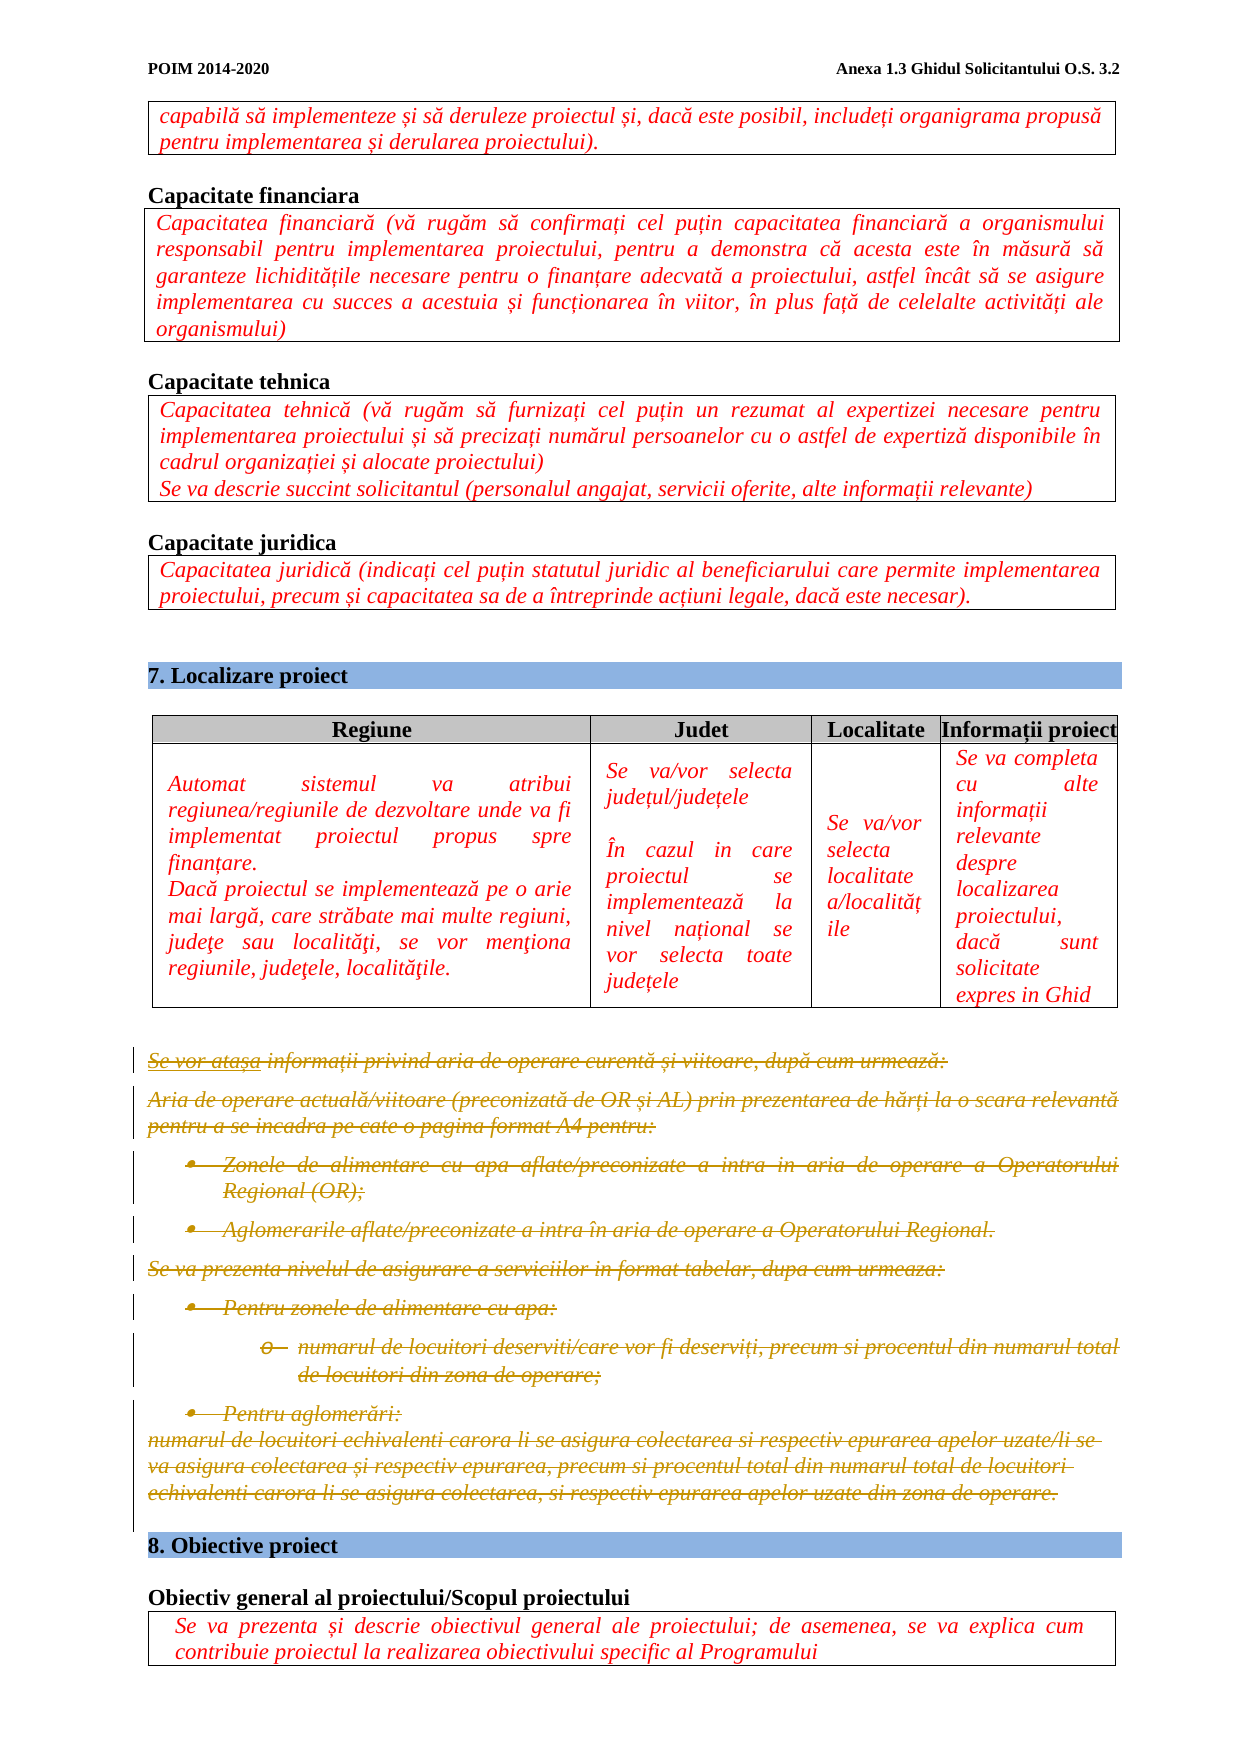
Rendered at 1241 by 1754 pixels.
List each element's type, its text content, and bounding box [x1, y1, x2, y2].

text Capacitate tehnica [148, 368, 1122, 395]
subtitle 8. Obiective proiect [148, 1532, 1122, 1558]
table_cell Se va/vor selecta județul/județele În cazul in care proiectul se implementează la nivel național se vor selecta toate județele [591, 744, 811, 1007]
table_header Localitate [812, 716, 940, 742]
text Obiectiv general al proiectului/Scopul proiectului [148, 1584, 1122, 1611]
table_header Capacitatea tehnică (vă rugăm să furnizați cel puțin un rezumat al expertizei necesare pentru implementarea proiectului și să precizați numărul persoanelor cu o astfel de expertiză disponibile în cadrul organizației și alocate proiectului) Se va descrie succint solicitantul (personalul angajat, servicii oferite, alte informații relevante) [149, 396, 1115, 501]
subtitle 7. Localizare proiect [148, 662, 1122, 689]
table_cell Se va completa cu alte informații relevante despre localizarea proiectului, dacă sunt solicitate expres in Ghid [941, 744, 1117, 1007]
table_header Judet [591, 716, 811, 742]
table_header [149, 102, 1115, 154]
table_header Informații proiect [941, 716, 1117, 742]
table_cell Automat sistemul va atribui regiunea/regiunile de dezvoltare unde va fi implementat proiectul propus spre finanțare. Dacă proiectul se implementează pe o arie mai largă, care străbate mai multe regiuni, judeţe sau localităţi, se vor menţiona regiunile, judeţele, localităţile. [153, 744, 590, 1007]
table_header Regiune [153, 716, 590, 742]
text Capacitate financiara [148, 182, 1122, 208]
table_header Capacitatea financiară (vă rugăm să confirmați cel puțin capacitatea financiară a organismului responsabil pentru implementarea proiectului, pentru a demonstra că acesta este în măsură să garanteze lichiditățile necesare pentru o finanțare adecvată a proiectului, astfel încât să se asigure implementarea cu succes a acestuia și funcționarea în viitor, în plus față de celelalte activități ale organismului) [145, 209, 1119, 341]
table_header Se va prezenta și descrie obiectivul general ale proiectului; de asemenea, se va explica cum contribuie proiectul la realizarea obiectivului specific al Programului [149, 1612, 1115, 1664]
table_cell Se va/vor selecta localitatea/localitățile [812, 744, 940, 1007]
text Capacitate juridica [148, 528, 1122, 555]
table_header Capacitatea juridică (indicați cel puțin statutul juridic al beneficiarului care permite implementarea proiectului, precum și capacitatea sa de a întreprinde acțiuni legale, dacă este necesar). [149, 556, 1115, 609]
